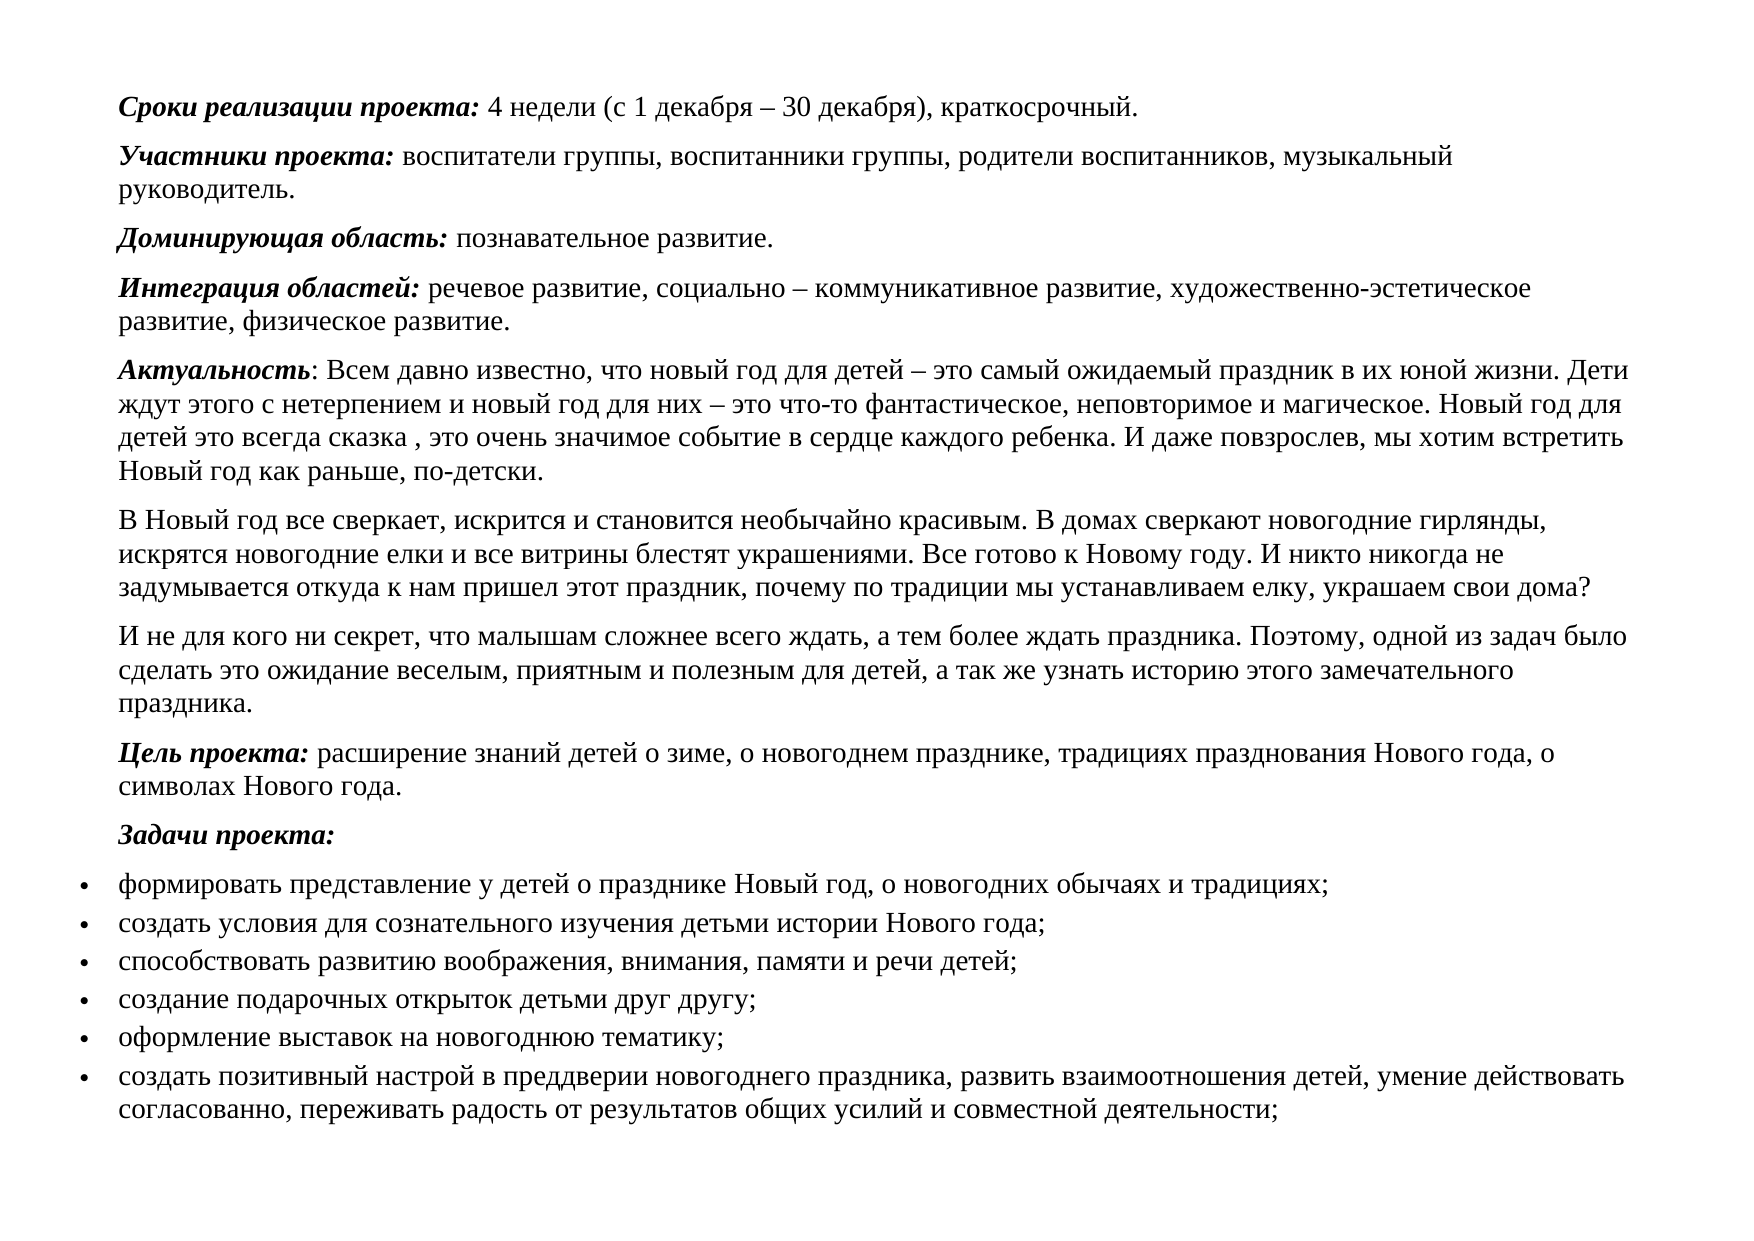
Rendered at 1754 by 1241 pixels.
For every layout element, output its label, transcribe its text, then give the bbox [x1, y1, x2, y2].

text Доминирующая область: познавательное развитие. [118, 221, 1636, 254]
list формировать представление у детей о празднике Новый год, о новогодних обычаях и традициях; [81, 867, 1636, 900]
text Цель проекта: расширение знаний детей о зиме, о новогоднем празднике, традициях празднования Нового года, о символах Нового года. [118, 735, 1636, 802]
text Сроки реализации проекта: 4 недели (с 1 декабря – 30 декабря), краткосрочный. [118, 89, 1636, 122]
list создание подарочных открыток детьми друг другу; [81, 981, 1636, 1015]
list создать позитивный настрой в преддверии новогоднего праздника, развить взаимоотношения детей, умение действовать согласованно, переживать радость от результатов общих усилий и совместной деятельности; [81, 1058, 1636, 1125]
list способствовать развитию воображения, внимания, памяти и речи детей; [81, 943, 1636, 977]
text Задачи проекта: [118, 817, 1636, 851]
text Актуальность: Всем давно известно, что новый год для детей – это самый ожидаемый праздник в их юной жизни. Дети ждут этого с нетерпением и новый год для них – это что-то фантастическое, неповторимое и магическое. Новый год для детей это всегда сказка , это очень значимое событие в сердце каждого ребенка. И даже повзрослев, мы хотим встретить Новый год как раньше, по-детски. [118, 352, 1636, 487]
list оформление выставок на новогоднюю тематику; [81, 1019, 1636, 1053]
list создать условия для сознательного изучения детьми истории Нового года; [81, 905, 1636, 938]
text Участники проекта: воспитатели группы, воспитанники группы, родители воспитанников, музыкальный руководитель. [118, 138, 1636, 205]
text Интеграция областей: речевое развитие, социально – коммуникативное развитие, художественно-эстетическое развитие, физическое развитие. [118, 270, 1636, 337]
text И не для кого ни секрет, что малышам сложнее всего ждать, а тем более ждать праздника. Поэтому, одной из задач было сделать это ожидание веселым, приятным и полезным для детей, а так же узнать историю этого замечательного праздника. [118, 618, 1636, 719]
